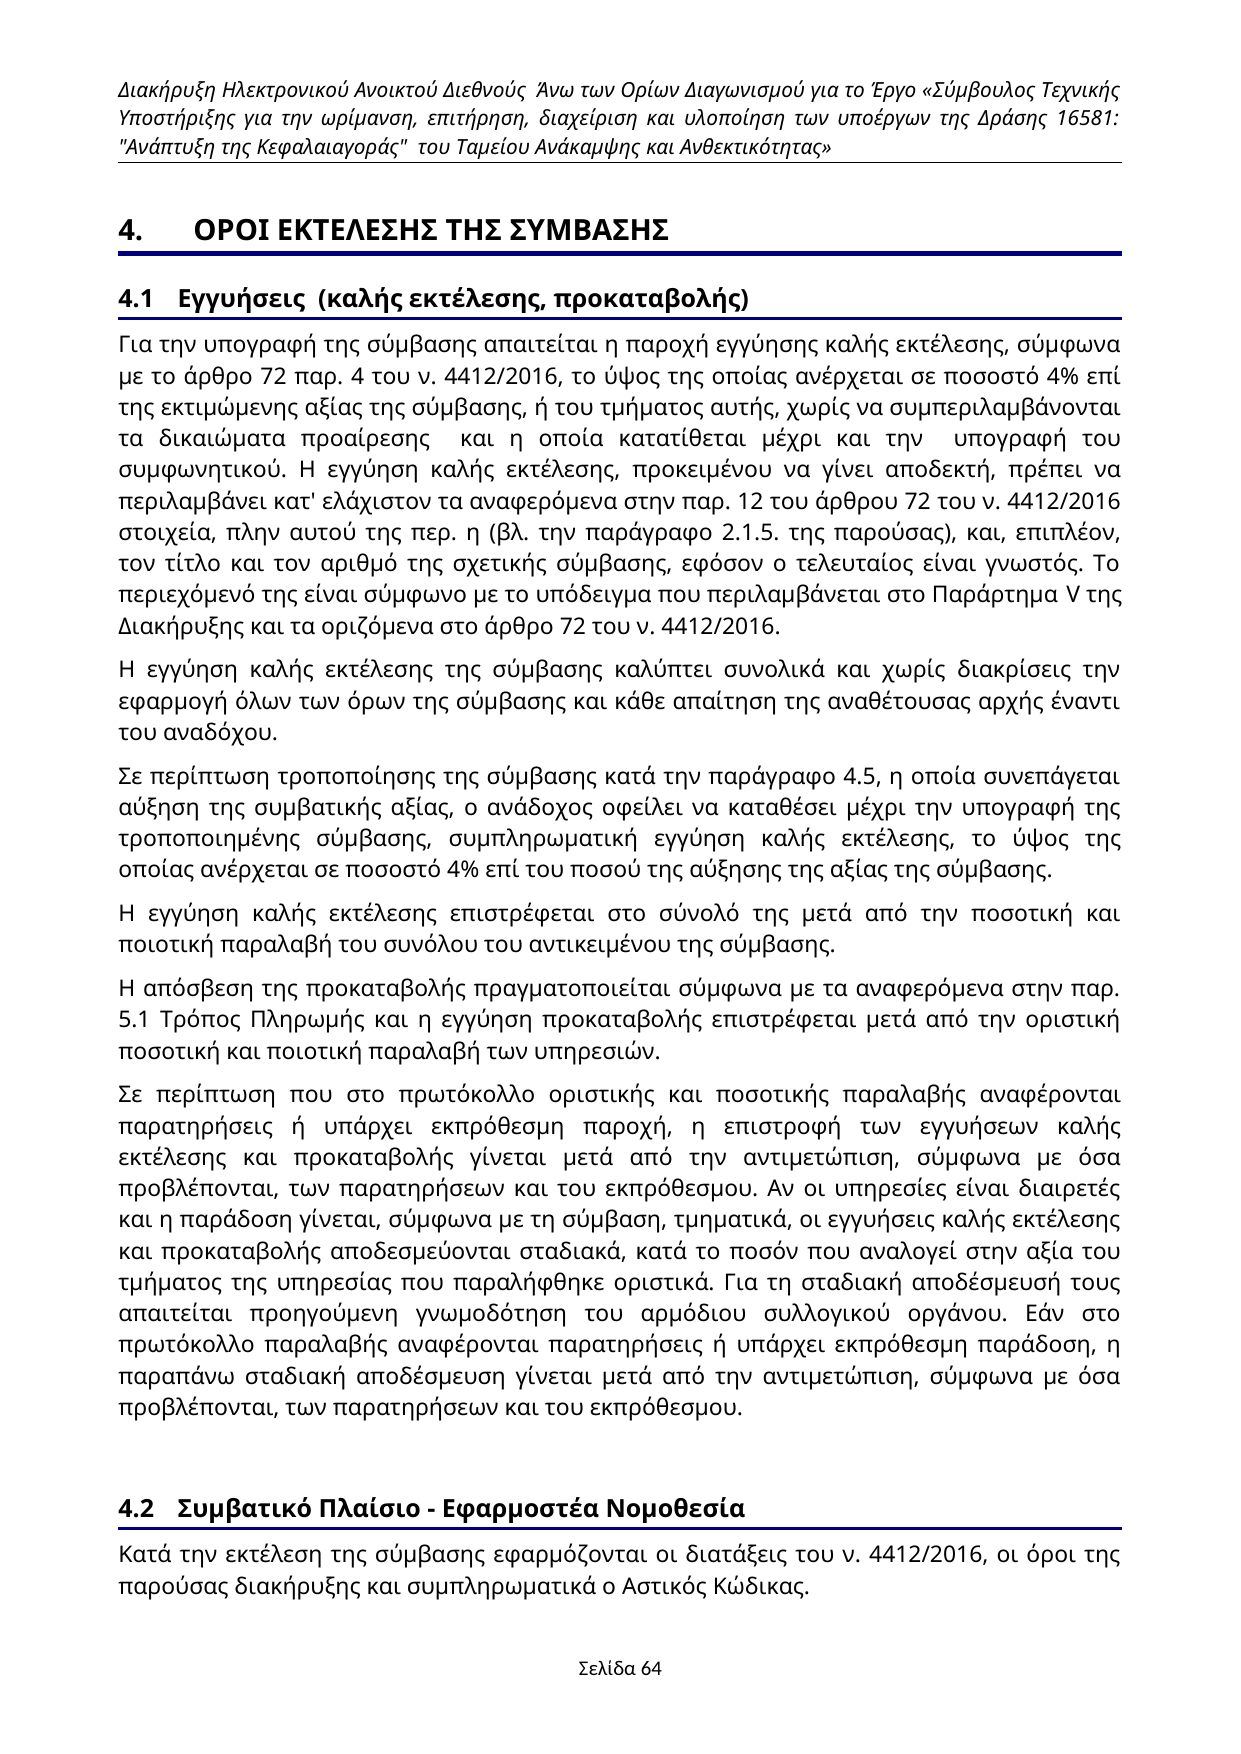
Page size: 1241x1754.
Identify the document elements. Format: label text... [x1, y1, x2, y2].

text Σε περίπτωση που στο πρωτόκολλο οριστικής και ποσοτικής παραλαβής αναφέρονται παρατηρήσεις ή υπάρχει εκπρόθεσμη παροχή, η επιστροφή των εγγυήσεων καλής εκτέλεσης και προκαταβολής γίνεται μετά από την αντιμετώπιση, σύμφωνα με όσα προβλέπονται, των παρατηρήσεων και του εκπρόθεσμου. Αν οι υπηρεσίες είναι διαιρετές και η παράδοση γίνεται, σύμφωνα με τη σύμβαση, τμηματικά, οι εγγυήσεις καλής εκτέλεσης και προκαταβολής αποδεσμεύονται σταδιακά, κατά το ποσόν που αναλογεί στην αξία του τμήματος της υπηρεσίας που παραλήφθηκε οριστικά. Για τη σταδιακή αποδέσμευσή τους απαιτείται προηγούμενη γνωμοδότηση του αρμόδιου συλλογικού οργάνου. Εάν στο πρωτόκολλο παραλαβής αναφέρονται παρατηρήσεις ή υπάρχει εκπρόθεσμη παράδοση, η παραπάνω σταδιακή αποδέσμευση γίνεται μετά από την αντιμετώπιση, σύμφωνα με όσα προβλέπονται, των παρατηρήσεων και του εκπρόθεσμου. [118, 1078, 1122, 1422]
text Για την υπογραφή της σύμβασης απαιτείται η παροχή εγγύησης καλής εκτέλεσης, σύμφωνα με το άρθρο 72 παρ. 4 του ν. 4412/2016, το ύψος της οποίας ανέρχεται σε ποσοστό 4% επί της εκτιμώμενης αξίας της σύμβασης, ή του τμήματος αυτής, χωρίς να συμπεριλαμβάνονται τα δικαιώματα προαίρεσης και η οποία κατατίθεται μέχρι και την υπογραφή του συμφωνητικού. Η εγγύηση καλής εκτέλεσης, προκειμένου να γίνει αποδεκτή, πρέπει να περιλαμβάνει κατ' ελάχιστον τα αναφερόμενα στην παρ. 12 του άρθρου 72 του ν. 4412/2016 στοιχεία, πλην αυτού της περ. η (βλ. την παράγραφο 2.1.5. της παρούσας), και, επιπλέον, τον τίτλο και τον αριθμό της σχετικής σύμβασης, εφόσον ο τελευταίος είναι γνωστός. Το περιεχόμενό της είναι σύμφωνο με το υπόδειγμα που περιλαμβάνεται στο Παράρτημα V της Διακήρυξης και τα οριζόμενα στο άρθρο 72 του ν. 4412/2016. [118, 328, 1122, 641]
text Η εγγύηση καλής εκτέλεσης επιστρέφεται στο σύνολό της μετά από την ποσοτική και ποιοτική παραλαβή του συνόλου του αντικειμένου της σύμβασης. [118, 897, 1122, 959]
text Η εγγύηση καλής εκτέλεσης της σύμβασης καλύπτει συνολικά και χωρίς διακρίσεις την εφαρμογή όλων των όρων της σύμβασης και κάθε απαίτηση της αναθέτουσας αρχής έναντι του αναδόχου. [118, 653, 1122, 747]
subtitle 4.2 Συμβατικό Πλαίσιο - Εφαρμοστέα Νομοθεσία [118, 1491, 1122, 1527]
text Η απόσβεση της προκαταβολής πραγματοποιείται σύμφωνα με τα αναφερόμενα στην παρ. 5.1 Τρόπος Πληρωμής και η εγγύηση προκαταβολής επιστρέφεται μετά από την οριστική ποσοτική και ποιοτική παραλαβή των υπηρεσιών. [118, 972, 1122, 1066]
text Κατά την εκτέλεση της σύμβασης εφαρμόζονται οι διατάξεις του ν. 4412/2016, οι όροι της παρούσας διακήρυξης και συμπληρωματικά ο Αστικός Κώδικας. [118, 1538, 1122, 1601]
text Σε περίπτωση τροποποίησης της σύμβασης κατά την παράγραφο 4.5, η οποία συνεπάγεται αύξηση της συμβατικής αξίας, ο ανάδοχος οφείλει να καταθέσει μέχρι την υπογραφή της τροποποιημένης σύμβασης, συμπληρωματική εγγύηση καλής εκτέλεσης, το ύψος της οποίας ανέρχεται σε ποσοστό 4% επί του ποσού της αύξησης της αξίας της σύμβασης. [118, 759, 1122, 884]
subtitle 4. ΟΡΟΙ ΕΚΤΕΛΕΣΗΣ ΤΗΣ ΣΥΜΒΑΣΗΣ [118, 209, 1122, 251]
subtitle 4.1 Εγγυήσεις (καλής εκτέλεσης, προκαταβολής) [118, 281, 1122, 317]
